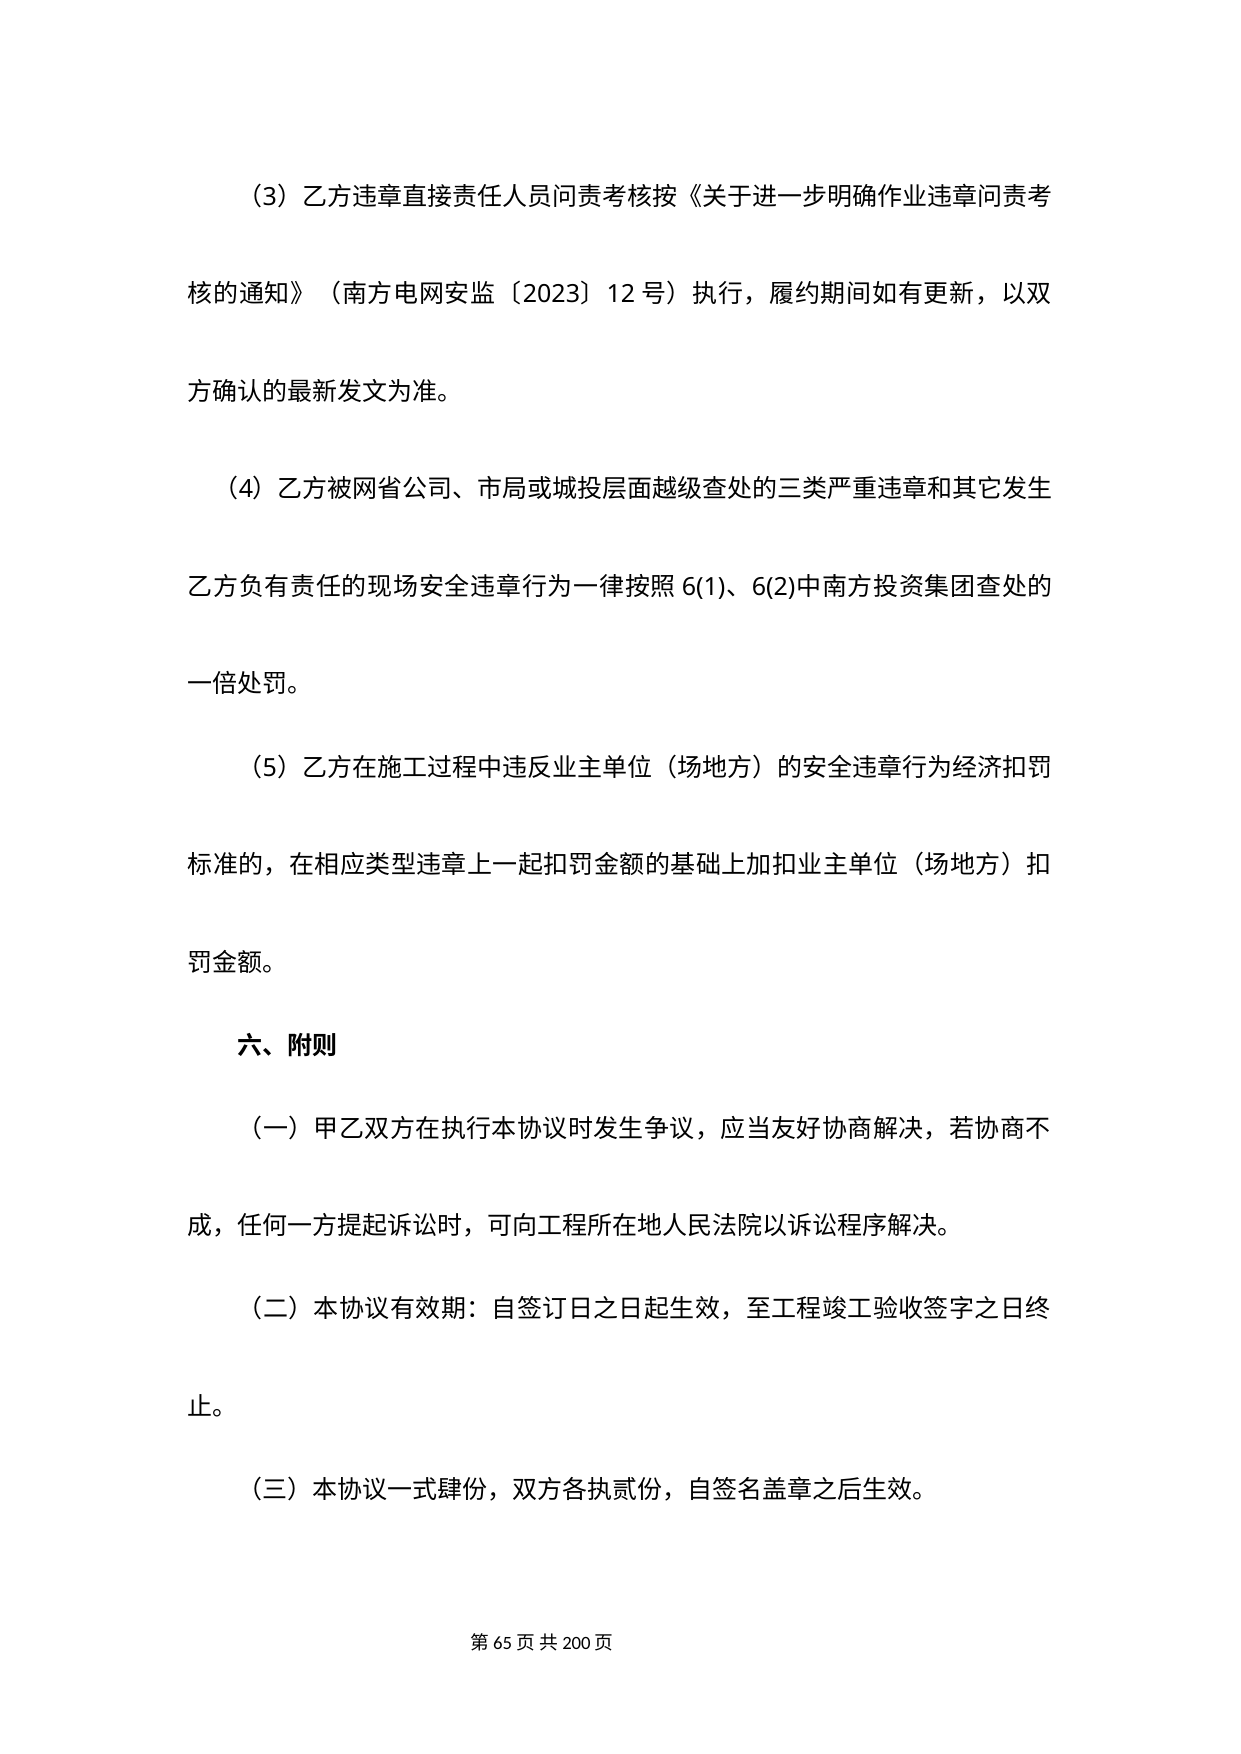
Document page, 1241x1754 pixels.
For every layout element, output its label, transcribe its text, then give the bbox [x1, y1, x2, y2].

text （一）甲乙双方在执行本协议时发生争议，应当友好协商解决，若协商不成，任何一方提起诉讼时，可向工程所在地人民法院以诉讼程序解决。 [187, 1094, 1053, 1256]
text 六、附则 [187, 1011, 1053, 1076]
text （二）本协议有效期：自签订日之日起生效，至工程竣工验收签字之日终止。 [187, 1274, 1053, 1437]
text （三）本协议一式肆份，双方各执贰份，自签名盖章之后生效。 [187, 1455, 1053, 1520]
text （3）乙方违章直接责任人员问责考核按《关于进一步明确作业违章问责考核的通知》（南方电网安监〔2023〕12号）执行，履约期间如有更新，以双方确认的最新发文为准。 （4）乙方被网省公司、市局或城投层面越级查处的三类严重违章和其它发生乙方负有责任的现场安全违章行为一律按照6(1)、6(2)中南方投资集团查处的一倍处罚。 [187, 162, 1053, 714]
text （5）乙方在施工过程中违反业主单位（场地方）的安全违章行为经济扣罚标准的，在相应类型违章上一起扣罚金额的基础上加扣业主单位（场地方）扣罚金额。 [187, 733, 1053, 993]
